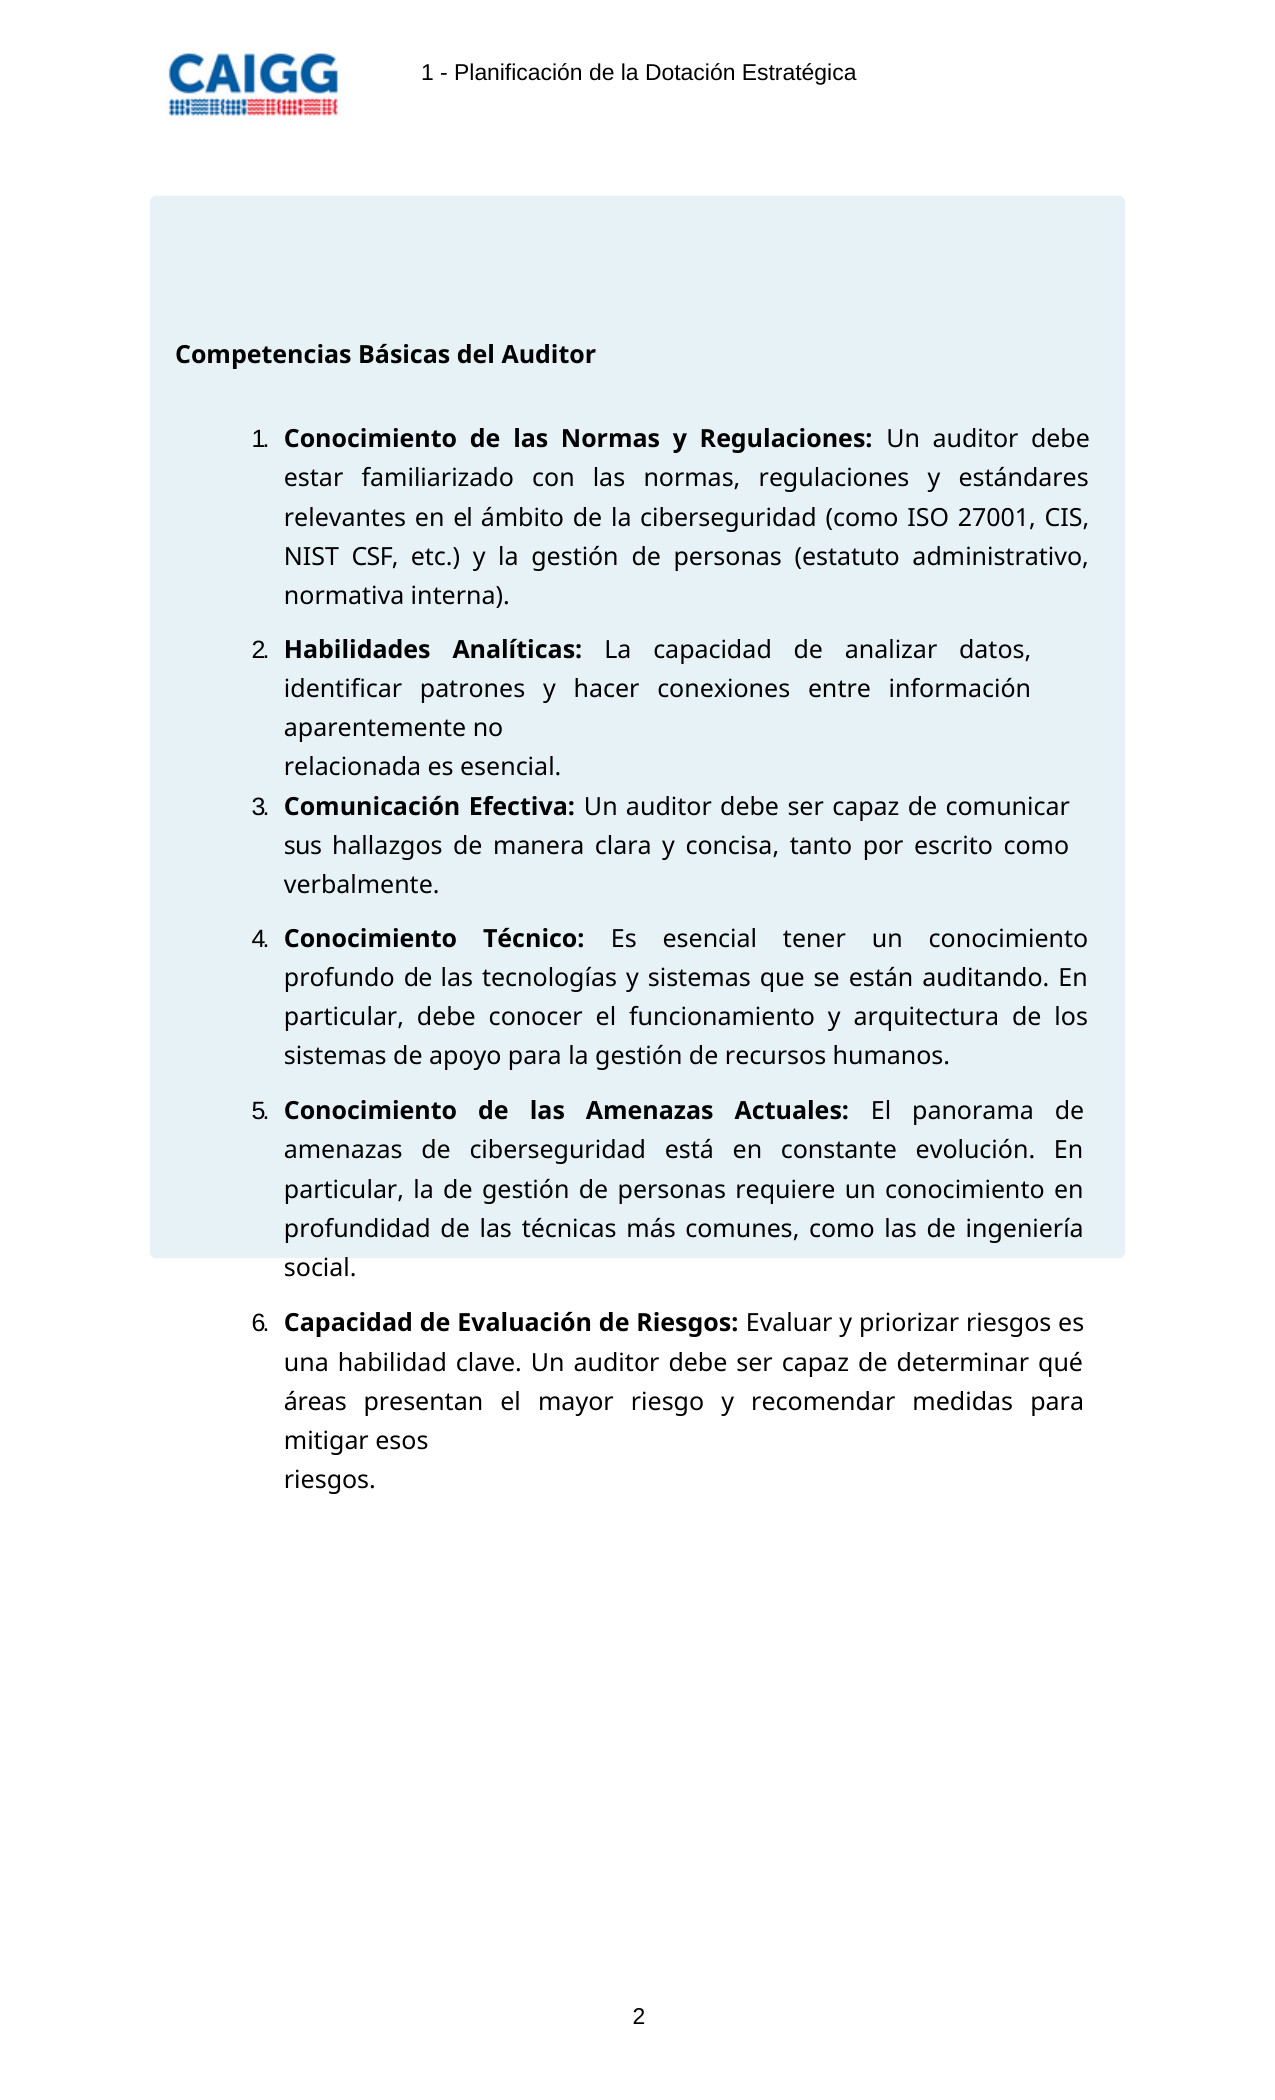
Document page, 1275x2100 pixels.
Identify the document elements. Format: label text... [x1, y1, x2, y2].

list Capacidad de Evaluación de Riesgos: Evaluar y priorizar riesgos es una habilidad clave. Un auditor debe ser capaz de determinar qué áreas presentan el mayor riesgo y recomendar medidas para mitigar esos [251, 1305, 1084, 1457]
picture [138, 32, 377, 147]
list Conocimiento de las Normas y Regulaciones: Un auditor debe estar familiarizado con las normas, regulaciones y estándares relevantes en el ámbito de la ciberseguridad (como ISO 27001, CIS, NIST CSF, etc.) y la gestión de personas (estatuto administrativo, normativa interna). [251, 421, 1090, 612]
list Comunicación Efectiva: Un auditor debe ser capaz de comunicar sus hallazgos de manera clara y concisa, tanto por escrito como verbalmente. [251, 788, 1070, 901]
text riesgos. [284, 1462, 1137, 1496]
list Habilidades Analíticas: La capacidad de analizar datos, identificar patrones y hacer conexiones entre información aparentemente no [251, 631, 1032, 744]
list Conocimiento de las Amenazas Actuales: El panorama de amenazas de ciberseguridad está en constante evolución. En particular, la de gestión de personas requiere un conocimiento en profundidad de las técnicas más comunes, como las de ingeniería social. [251, 1093, 1084, 1284]
text Competencias Básicas del Auditor [175, 337, 1137, 371]
text relacionada es esencial. [284, 749, 1137, 783]
list Conocimiento Técnico: Es esencial tener un conocimiento profundo de las tecnologías y sistemas que se están auditando. En particular, debe conocer el funcionamiento y arquitectura de los sistemas de apoyo para la gestión de recursos humanos. [251, 920, 1088, 1072]
